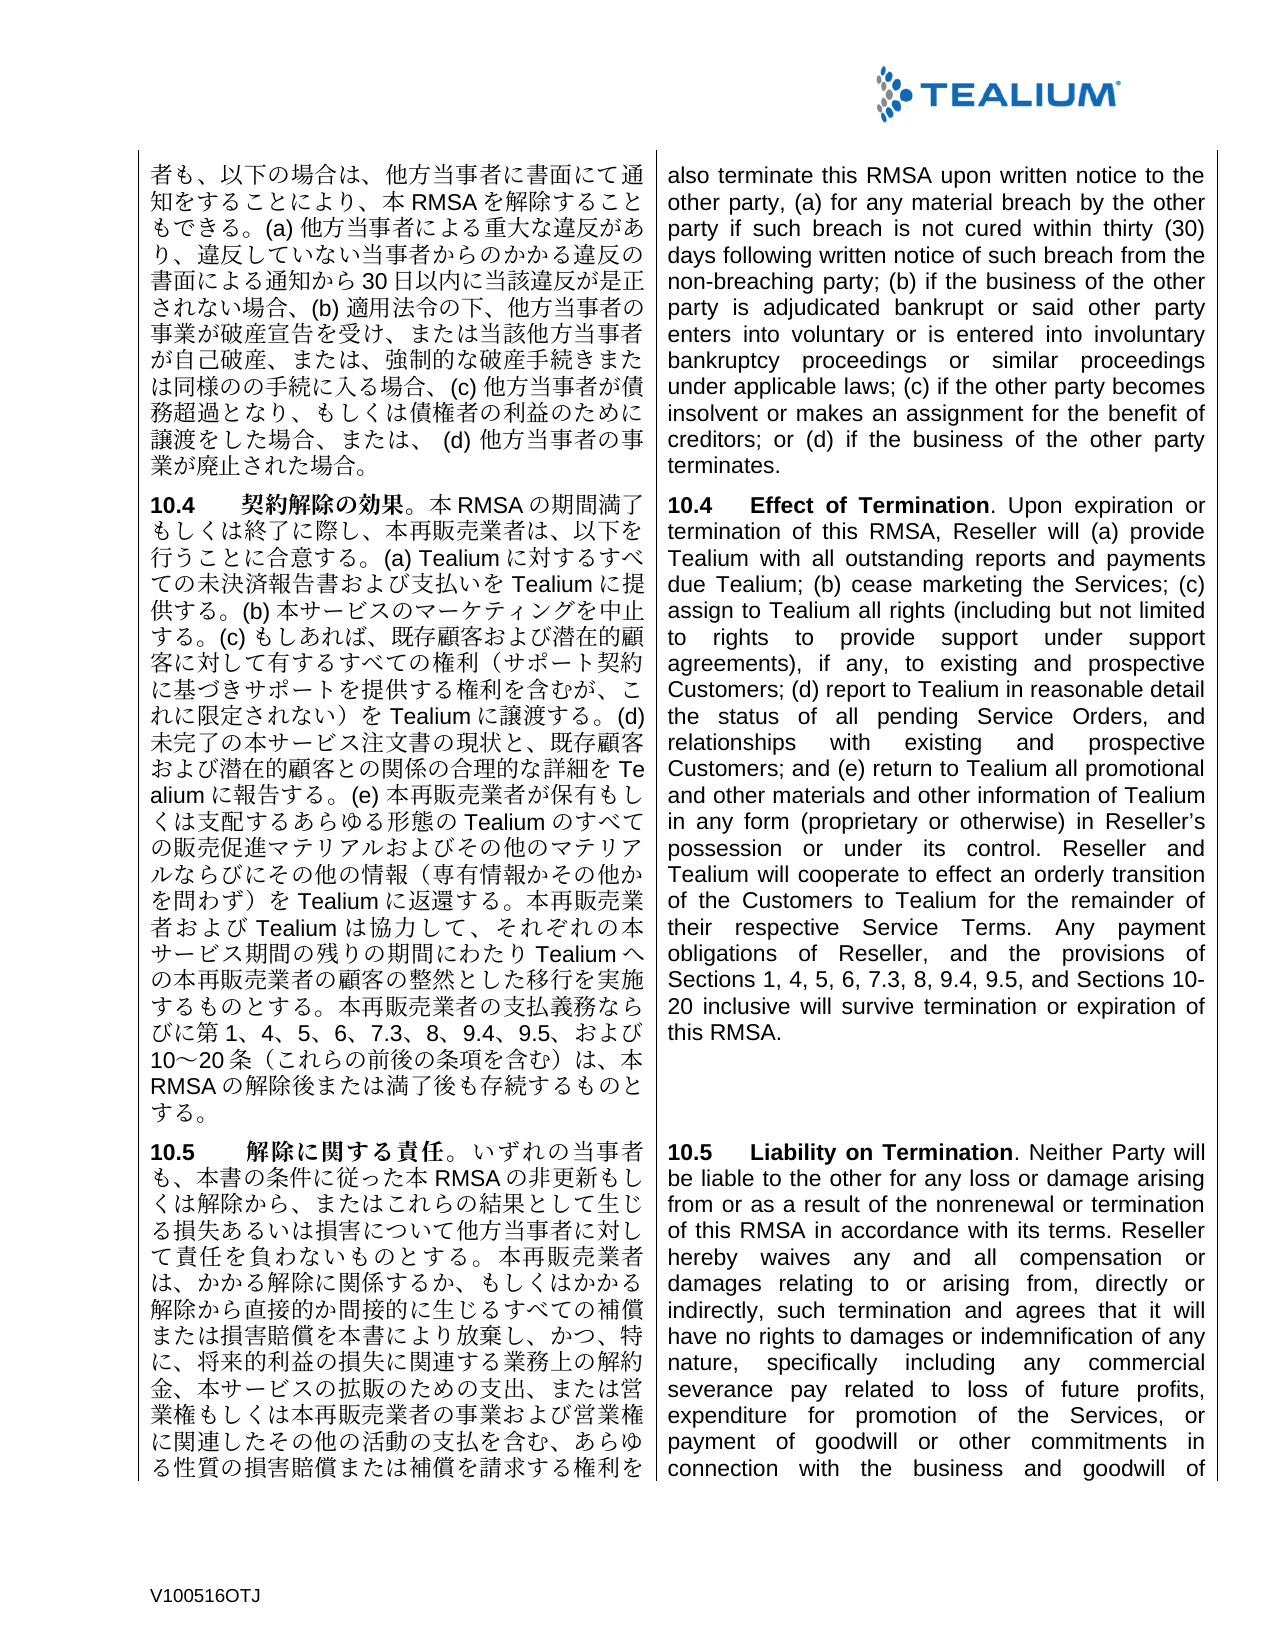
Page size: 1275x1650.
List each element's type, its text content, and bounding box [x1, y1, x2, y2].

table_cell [139, 1126, 656, 1481]
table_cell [657, 150, 1217, 479]
table_cell Effect of Termination. Upon expiration or termination of this RMSA, Reseller will (a) provide Tealium with all outstanding reports and payments due Tealium; (b) cease marketing the Services; (c) assign to Tealium all rights (including but not limited to rights to provide support under support agreements), if any, to existing and prospective Customers; (d) report to Tealium in reasonable detail the status of all pending Service Orders, and relationships with existing and prospective Customers; and (e) return to Tealium all promotional and other materials and other information of Tealium in any form (proprietary or otherwise) in Reseller’s possession or under its control. Reseller and Tealium will cooperate to effect an orderly transition of the Customers to Tealium for the remainder of their respective Service Terms. Any payment obligations of Reseller, and the provisions of Sections 1, 4, 5, 6, 7.3, 8, 9.4, 9.5, and Sections 10-20 inclusive will survive termination or expiration of this RMSA. [657, 479, 1217, 1126]
picture [865, 56, 1132, 132]
table_cell 10.4 契約解除の効果。本RMSAの期間満了もしくは終了に際し、本再販売業者は、以下を行うことに合意する。(a) Tealiumに対するすべての未決済報告書および支払いをTealiumに提供する。(b) 本サービスのマーケティングを中止する。(c) もしあれば、既存顧客および潜在的顧客に対して有するすべての権利（サポート契約に基づきサポートを提供する権利を含むが、これに限定されない）をTealiumに譲渡する。(d) 未完了の本サービス注文書の現状と、既存顧客および潜在的顧客との関係の合理的な詳細をTealiumに報告する。(e) 本再販売業者が保有もしくは支配するあらゆる形態のTealiumのすべての販売促進マテリアルおよびその他のマテリアルならびにその他の情報（専有情報かその他かを問わず）をTealiumに返還する。本再販売業者およびTealiumは協力して、それぞれの本サービス期間の残りの期間にわたりTealiumへの本再販売業者の顧客の整然とした移行を実施するものとする。本再販売業者の支払義務ならびに第1、4、5、6、7.3、8、9.4、9.5、および10～20条（これらの前後の条項を含む）は、本RMSAの解除後または満了後も存続するものとする。 [139, 479, 656, 1126]
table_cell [139, 150, 656, 479]
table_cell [657, 1126, 1217, 1481]
